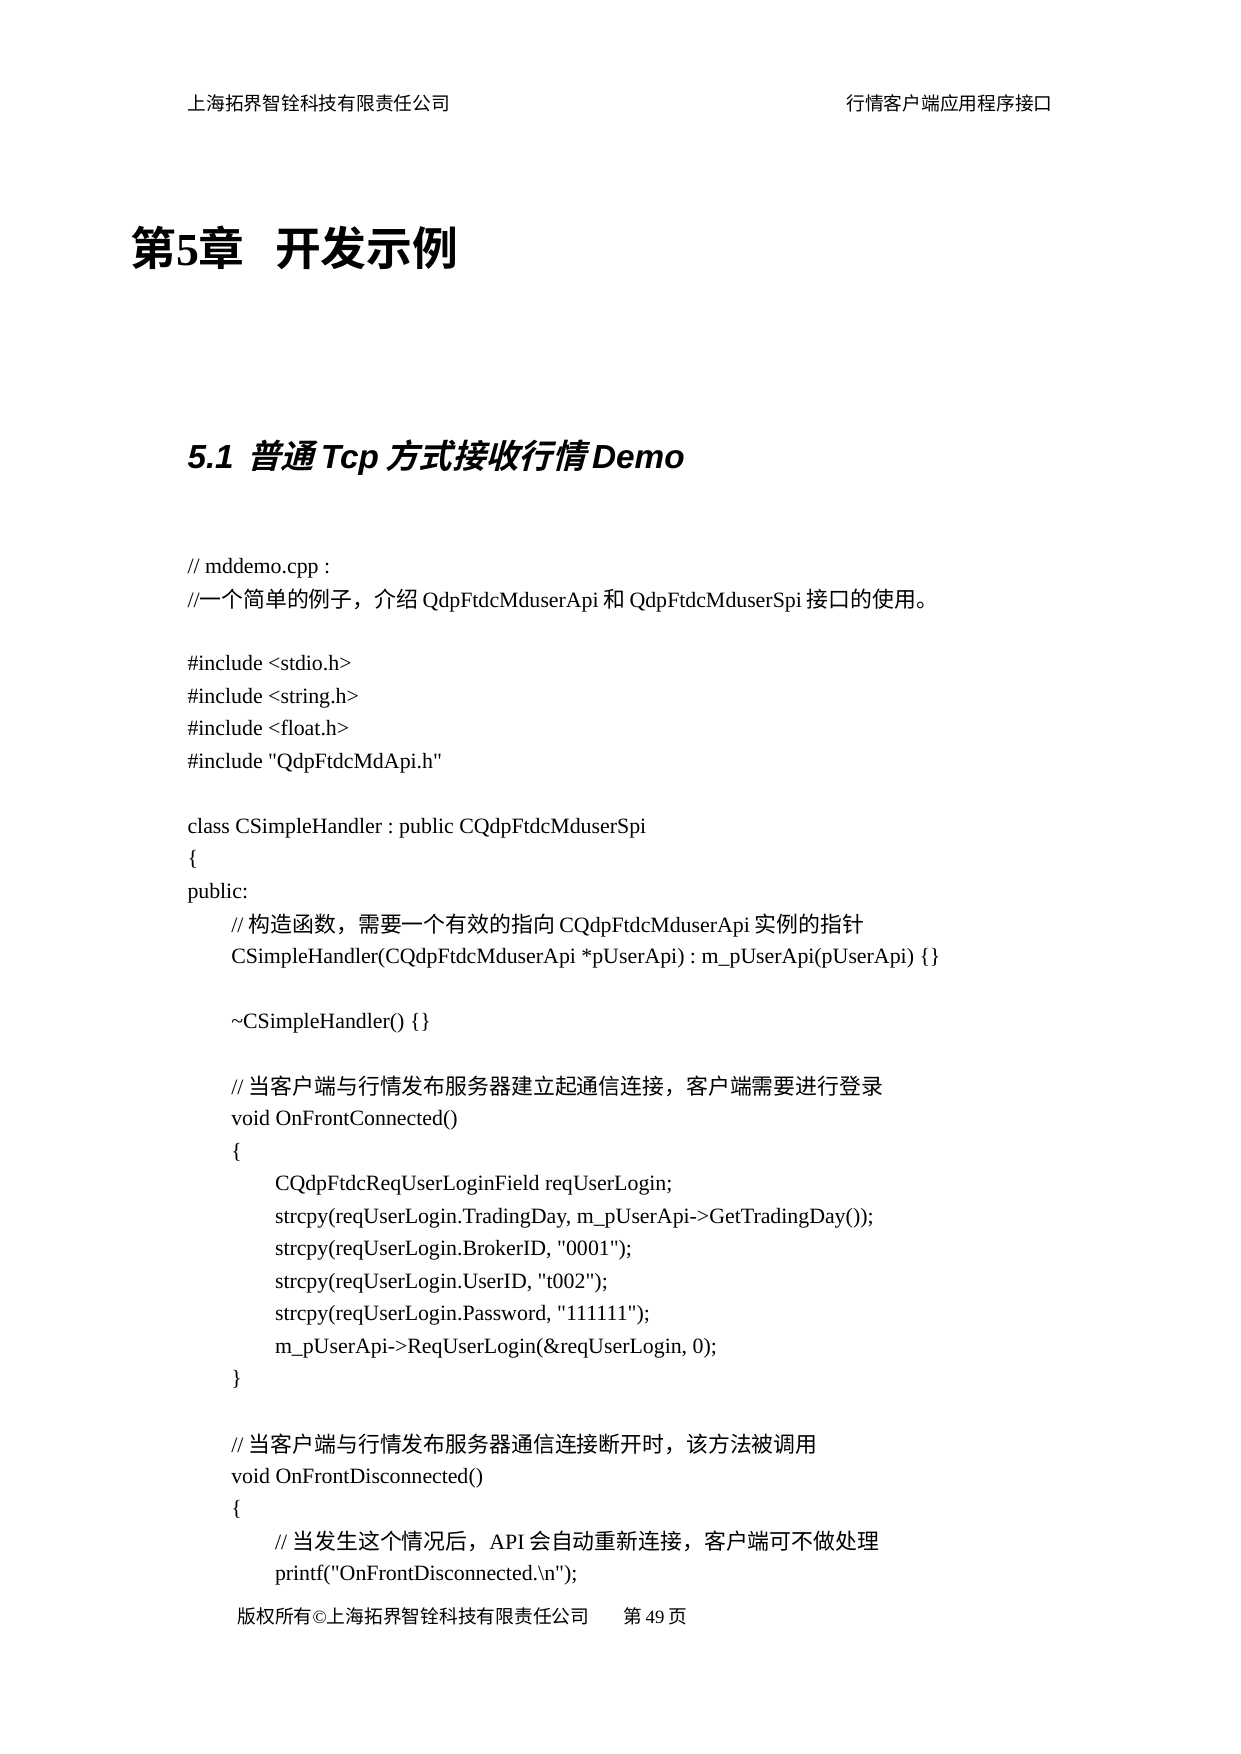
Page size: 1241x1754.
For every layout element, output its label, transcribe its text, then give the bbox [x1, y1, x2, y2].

subtitle 普通Tcp方式接收行情Demo [187, 422, 1053, 487]
text { [187, 841, 1053, 874]
text strcpy(reqUserLogin.Password, "111111"); [187, 1296, 1053, 1329]
text // 当发生这个情况后，API会自动重新连接，客户端可不做处理 [187, 1524, 1053, 1556]
text void OnFrontConnected() [187, 1101, 1053, 1134]
text // 当客户端与行情发布服务器建立起通信连接，客户端需要进行登录 [187, 1069, 1053, 1101]
text strcpy(reqUserLogin.BrokerID, "0001"); [187, 1231, 1053, 1264]
text #include <string.h> [187, 679, 1053, 711]
text // 当客户端与行情发布服务器通信连接断开时，该方法被调用 [187, 1426, 1053, 1459]
text ~CSimpleHandler() {} [187, 1004, 1053, 1036]
text strcpy(reqUserLogin.TradingDay, m_pUserApi->GetTradingDay()); [187, 1199, 1053, 1231]
text // mddemo.cpp : [187, 549, 1053, 581]
text { [187, 1134, 1053, 1166]
text CQdpFtdcReqUserLoginField reqUserLogin; [187, 1166, 1053, 1199]
text printf("OnFrontDisconnected.\n"); [187, 1556, 1053, 1589]
text CSimpleHandler(CQdpFtdcMduserApi *pUserApi) : m_pUserApi(pUserApi) {} [187, 939, 1053, 971]
text #include <float.h> [187, 711, 1053, 744]
text //一个简单的例子，介绍QdpFtdcMduserApi和QdpFtdcMduserSpi接口的使用。 [187, 581, 1053, 614]
text void OnFrontDisconnected() [187, 1459, 1053, 1491]
subtitle 开发示例 [187, 196, 1053, 294]
text class CSimpleHandler : public CQdpFtdcMduserSpi [187, 809, 1053, 841]
text #include <stdio.h> [187, 646, 1053, 679]
text public: [187, 874, 1053, 906]
text // 构造函数，需要一个有效的指向CQdpFtdcMduserApi实例的指针 [187, 906, 1053, 939]
text } [187, 1361, 1053, 1394]
text { [187, 1491, 1053, 1524]
text #include "QdpFtdcMdApi.h" [187, 744, 1053, 776]
text m_pUserApi->ReqUserLogin(&reqUserLogin, 0); [187, 1329, 1053, 1361]
text strcpy(reqUserLogin.UserID, "t002"); [187, 1264, 1053, 1296]
